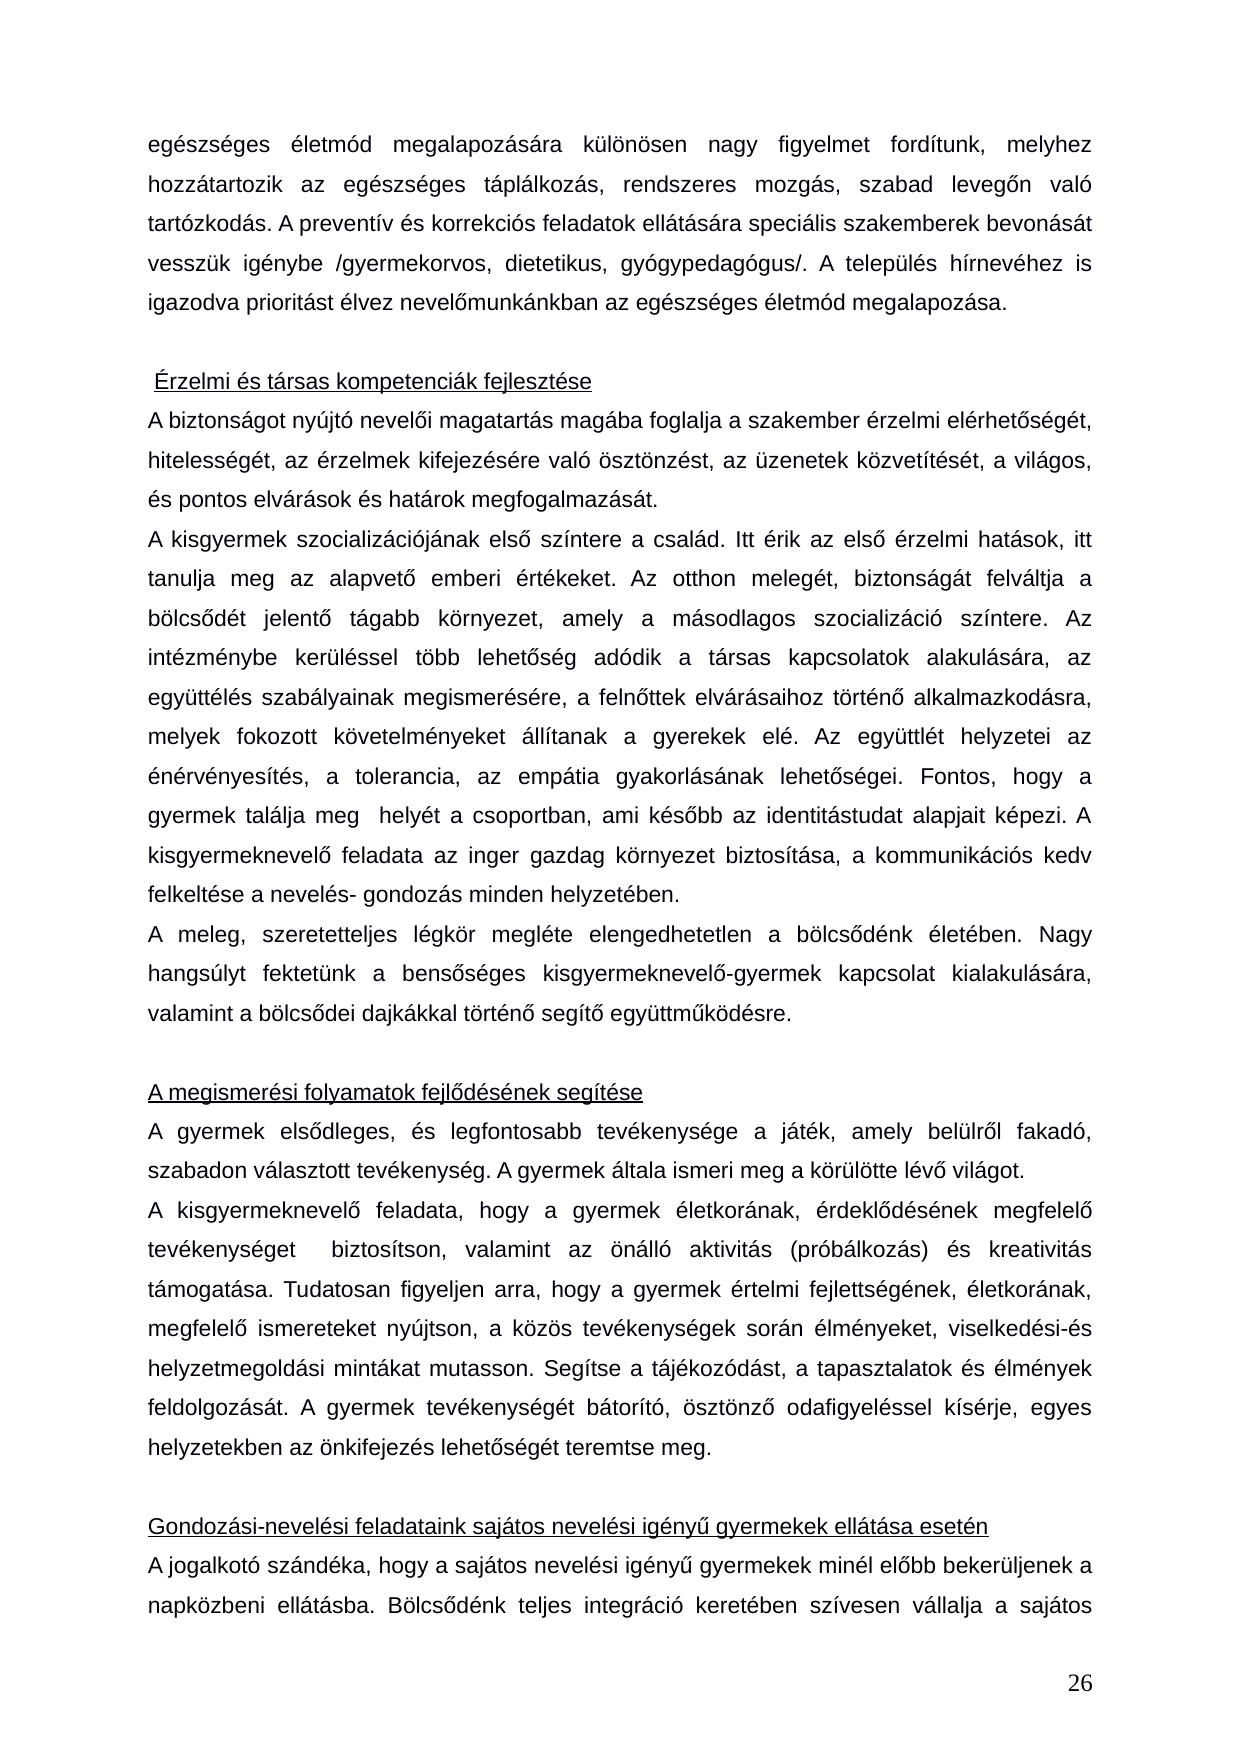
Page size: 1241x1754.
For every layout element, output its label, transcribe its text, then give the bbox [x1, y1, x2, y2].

text Gondozási-nevelési feladataink sajátos nevelési igényű gyermekek ellátása esetén [148, 1513, 1093, 1539]
text A biztonságot nyújtó nevelői magatartás magába foglalja a szakember érzelmi elérhetőségét, hitelességét, az érzelmek kifejezésére való ösztönzést, az üzenetek közvetítését, a világos, és pontos elvárások és határok megfogalmazását. [148, 407, 1093, 513]
text A meleg, szeretetteljes légkör megléte elengedhetetlen a bölcsődénk életében. Nagy hangsúlyt fektetünk a bensőséges kisgyermeknevelő-gyermek kapcsolat kialakulására, valamint a bölcsődei dajkákkal történő segítő együttműködésre. [148, 921, 1093, 1026]
text A gyermek elsődleges, és legfontosabb tevékenysége a játék, amely belülről fakadó, szabadon választott tevékenység. A gyermek általa ismeri meg a körülötte lévő világot. [148, 1118, 1093, 1184]
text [148, 131, 1093, 315]
text A kisgyermeknevelő feladata, hogy a gyermek életkorának, érdeklődésének megfelelő tevékenységet biztosítson, valamint az önálló aktivitás (próbálkozás) és kreativitás támogatása. Tudatosan figyeljen arra, hogy a gyermek értelmi fejlettségének, életkorának, megfelelő ismereteket nyújtson, a közös tevékenységek során élményeket, viselkedési-és helyzetmegoldási mintákat mutasson. Segítse a tájékozódást, a tapasztalatok és élmények feldolgozását. A gyermek tevékenységét bátorító, ösztönző odafigyeléssel kísérje, egyes helyzetekben az önkifejezés lehetőségét teremtse meg. [148, 1197, 1093, 1460]
text Érzelmi és társas kompetenciák fejlesztése [148, 368, 1093, 394]
text A megismerési folyamatok fejlődésének segítése [148, 1078, 1093, 1105]
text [148, 1552, 1093, 1618]
text A kisgyermek szocializációjának első színtere a család. Itt érik az első érzelmi hatások, itt tanulja meg az alapvető emberi értékeket. Az otthon melegét, biztonságát felváltja a bölcsődét jelentő tágabb környezet, amely a másodlagos szocializáció színtere. Az intézménybe kerüléssel több lehetőség adódik a társas kapcsolatok alakulására, az együttélés szabályainak megismerésére, a felnőttek elvárásaihoz történő alkalmazkodásra, melyek fokozott követelményeket állítanak a gyerekek elé. Az együttlét helyzetei az énérvényesítés, a tolerancia, az empátia gyakorlásának lehetőségei. Fontos, hogy a gyermek találja meg helyét a csoportban, ami később az identitástudat alapjait képezi. A kisgyermeknevelő feladata az inger gazdag környezet biztosítása, a kommunikációs kedv felkeltése a nevelés- gondozás minden helyzetében. [148, 526, 1093, 907]
